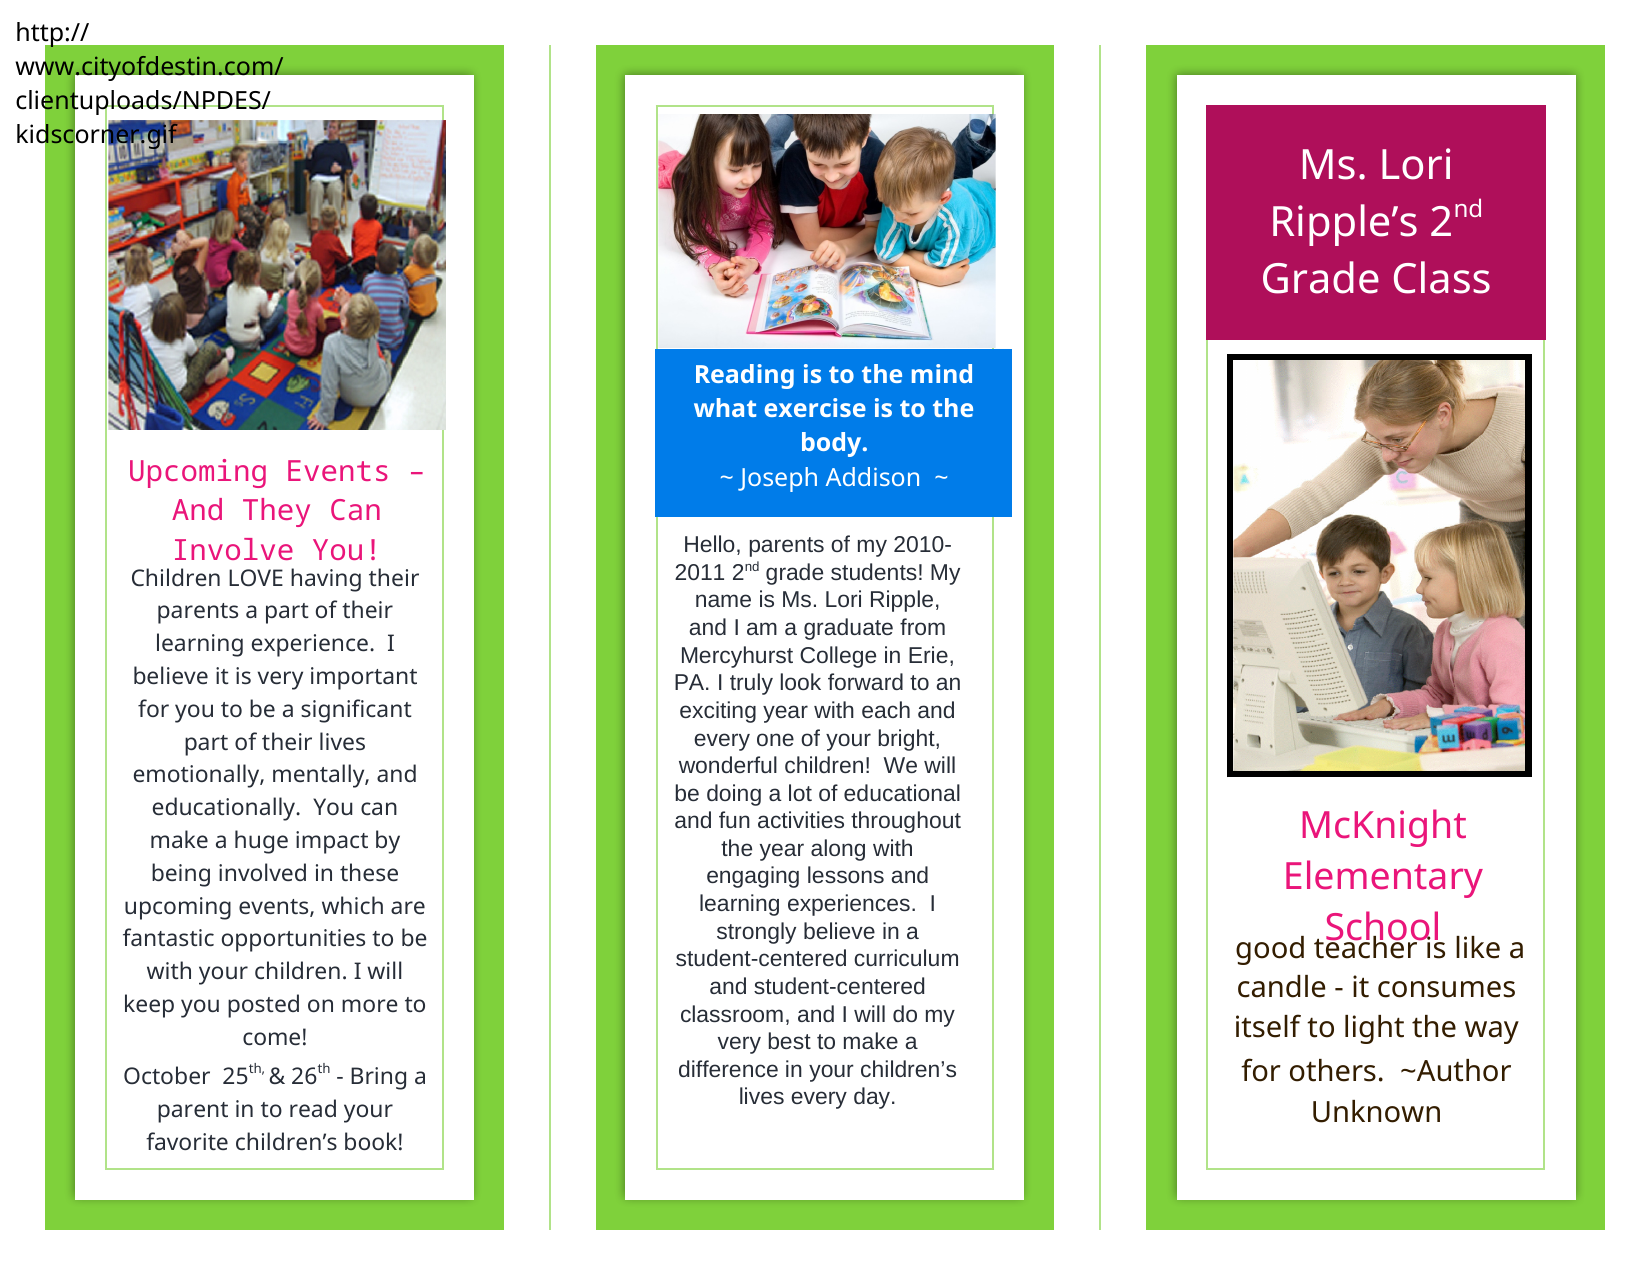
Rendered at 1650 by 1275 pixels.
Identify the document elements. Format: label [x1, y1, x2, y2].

picture [625, 74, 1024, 1200]
picture [78, 131, 85, 141]
picture [75, 74, 474, 1200]
picture [1177, 74, 1577, 1200]
